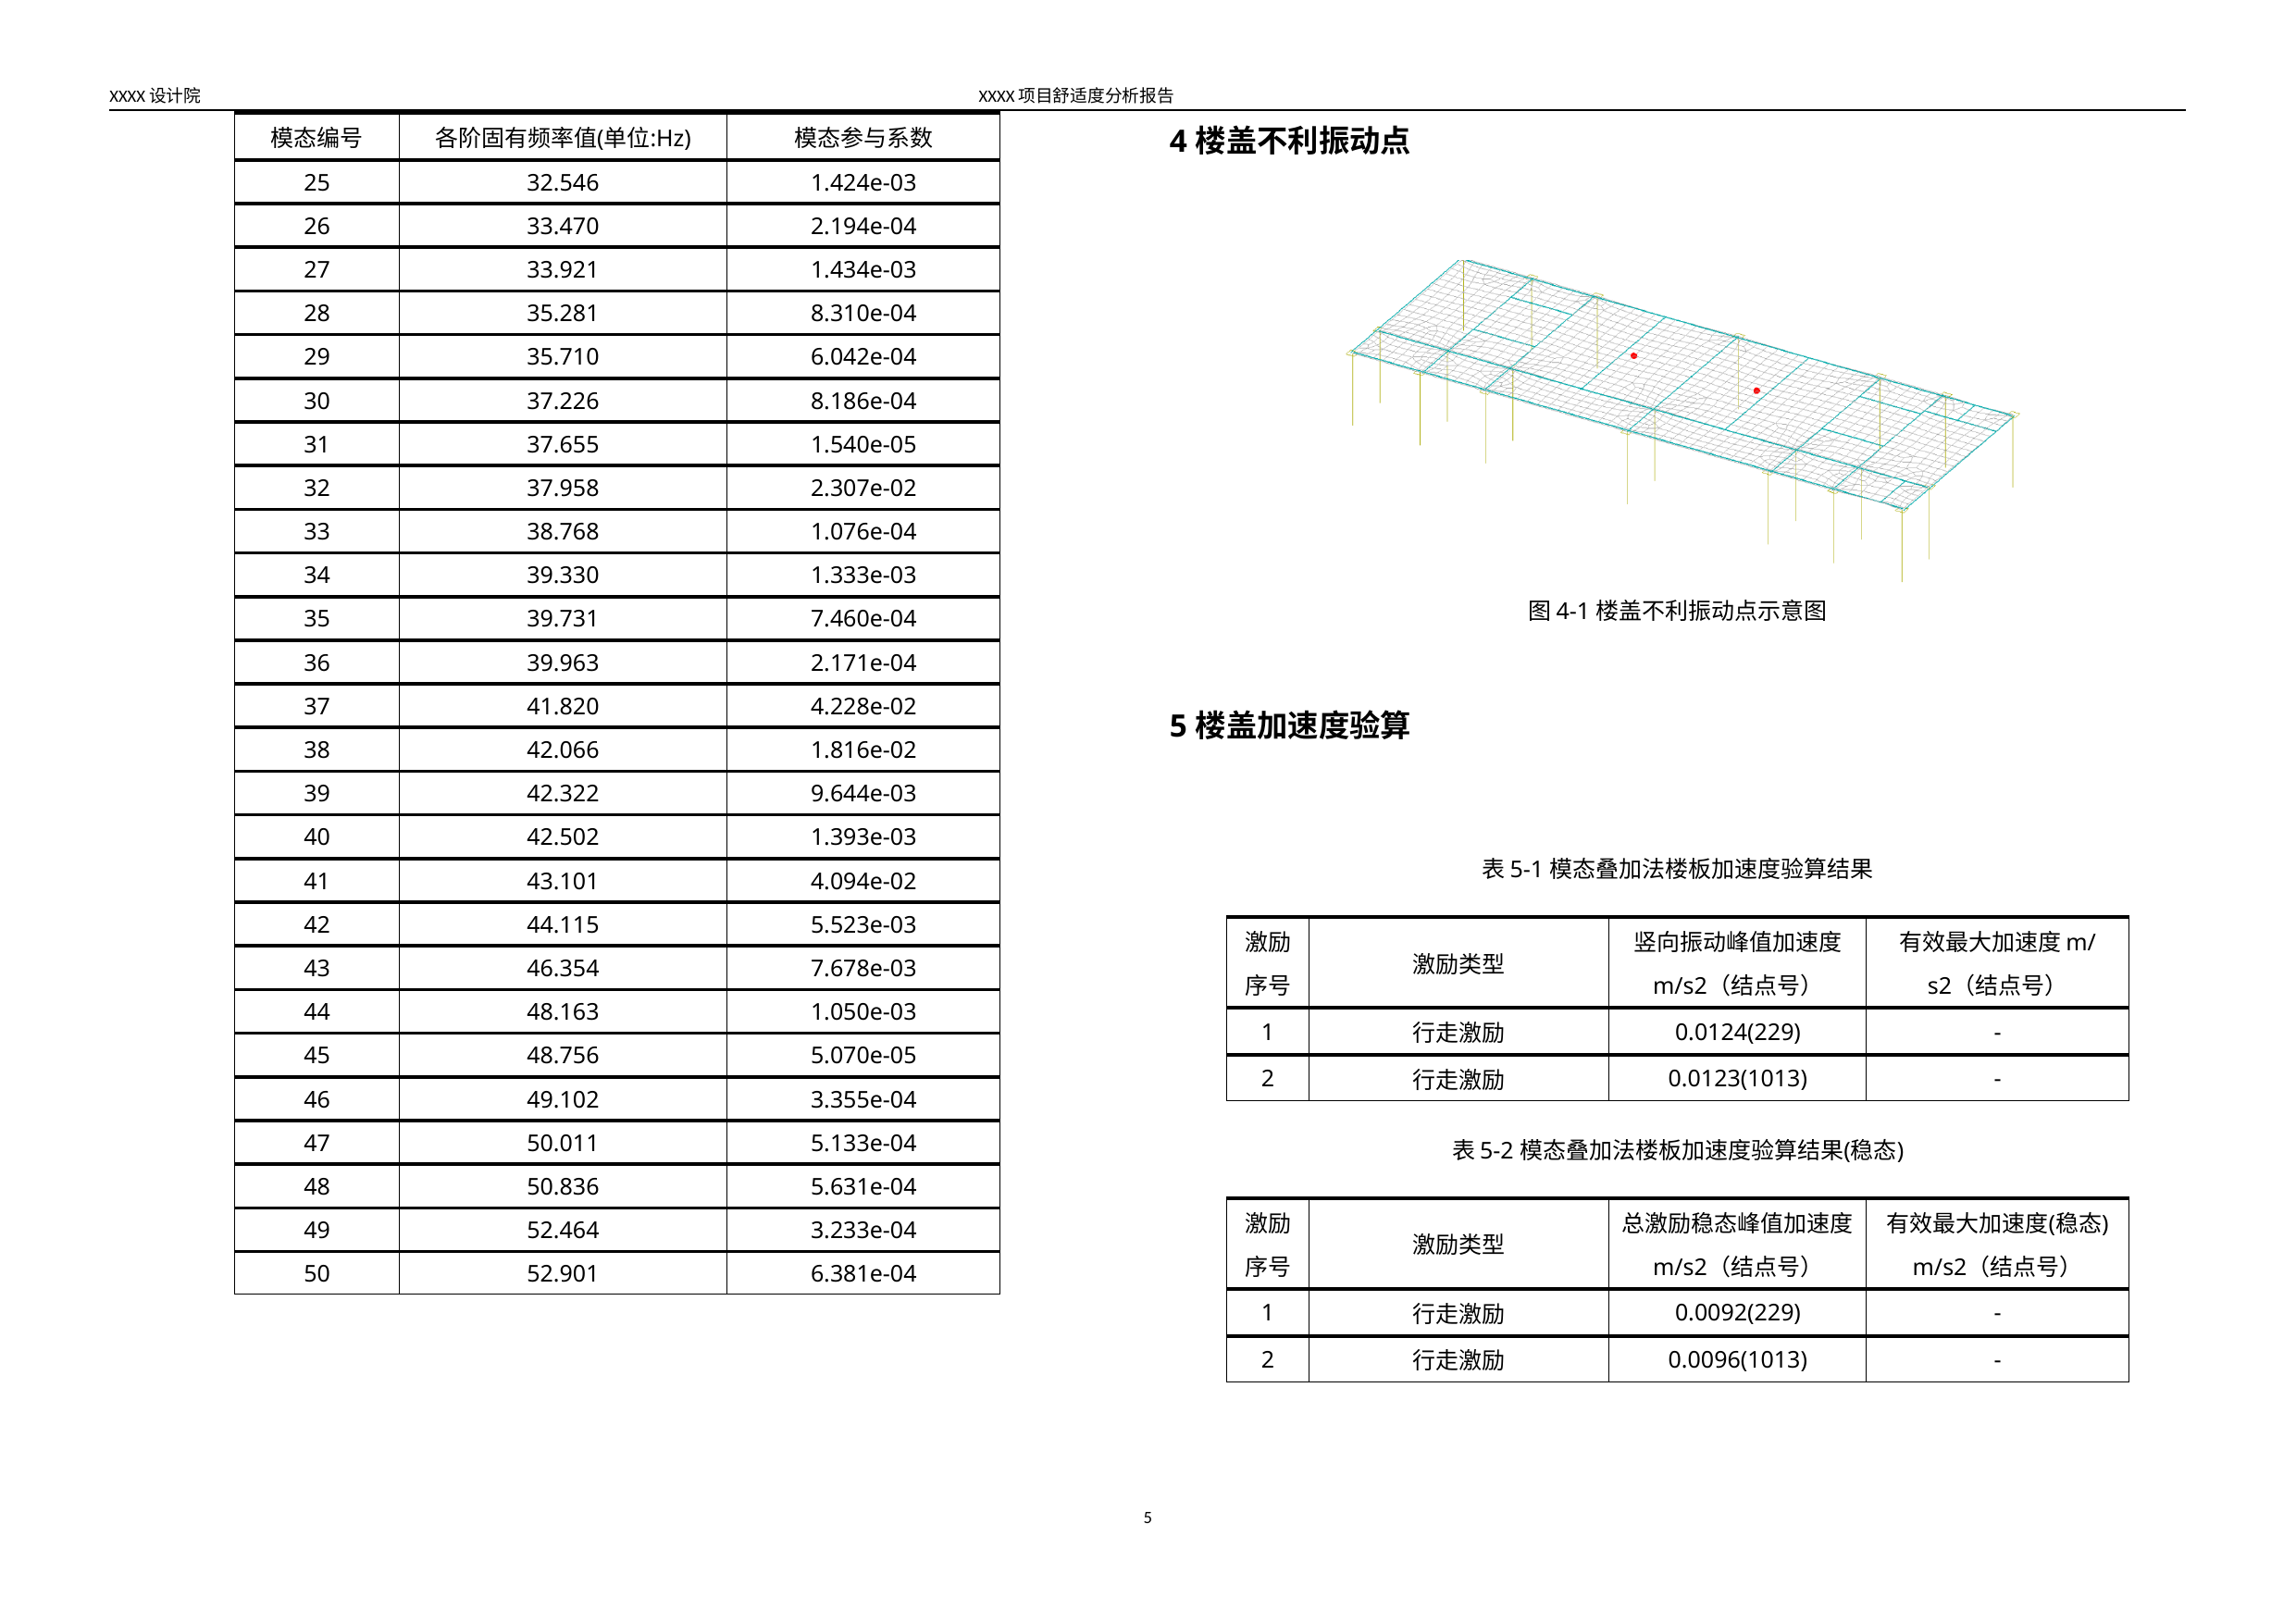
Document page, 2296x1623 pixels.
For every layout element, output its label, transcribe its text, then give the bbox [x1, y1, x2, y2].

table_cell 28 [235, 292, 399, 333]
table_cell 6.042e-04 [727, 336, 999, 377]
table_cell 1.816e-02 [727, 729, 999, 770]
subtitle 5 楼盖加速度验算 [1170, 697, 2186, 750]
table_cell 1.333e-03 [727, 554, 999, 595]
table_cell 33 [235, 511, 399, 551]
table_cell 1.434e-03 [727, 249, 999, 289]
table_cell 1.424e-03 [727, 162, 999, 202]
table_cell 43.101 [400, 861, 726, 900]
table_cell 27 [235, 249, 399, 289]
table_cell - [1867, 1010, 2128, 1053]
table_cell 39.731 [400, 599, 726, 638]
table_cell 50.011 [400, 1122, 726, 1162]
table_cell 41 [235, 861, 399, 900]
table_cell 42.066 [400, 729, 726, 770]
table_cell 39 [235, 773, 399, 813]
table_cell 48.163 [400, 991, 726, 1032]
table_cell 1.076e-04 [727, 511, 999, 551]
table_cell 35 [235, 599, 399, 638]
table_cell 45 [235, 1035, 399, 1075]
table_cell 32.546 [400, 162, 726, 202]
table_cell 35.710 [400, 336, 726, 377]
table_cell 行走激励 [1309, 1057, 1608, 1100]
text 表5-2 模态叠加法楼板加速度验算结果(稳态) [1170, 1127, 2186, 1171]
table_cell 8.186e-04 [727, 380, 999, 420]
table_cell 46.354 [400, 948, 726, 987]
table_cell - [1867, 1338, 2128, 1381]
table_cell 25 [235, 162, 399, 202]
table_cell 38.768 [400, 511, 726, 551]
table_cell 8.310e-04 [727, 292, 999, 333]
table_cell 4.228e-02 [727, 686, 999, 725]
table_cell 50 [235, 1253, 399, 1294]
table_cell 4.094e-02 [727, 861, 999, 900]
table_cell - [1867, 1291, 2128, 1334]
table_cell - [1867, 1057, 2128, 1100]
table_cell 26 [235, 205, 399, 245]
text 表5-1 模态叠加法楼板加速度验算结果 [1170, 846, 2186, 889]
table_cell 42.322 [400, 773, 726, 813]
table_cell 30 [235, 380, 399, 420]
table_cell 44.115 [400, 904, 726, 944]
table_cell 48.756 [400, 1035, 726, 1075]
table_cell 0.0124(229) [1609, 1010, 1866, 1053]
table_cell 42 [235, 904, 399, 944]
table_cell 37.226 [400, 380, 726, 420]
table_cell 2.307e-02 [727, 467, 999, 507]
table_cell 36 [235, 642, 399, 682]
table_header 激励序号 [1227, 919, 1309, 1006]
table_cell 6.381e-04 [727, 1253, 999, 1294]
table_cell 0.0092(229) [1609, 1291, 1866, 1334]
table_cell 34 [235, 554, 399, 595]
table_header 有效最大加速度m/s2（结点号） [1867, 919, 2128, 1006]
table_cell 39.963 [400, 642, 726, 682]
table_cell 行走激励 [1309, 1010, 1608, 1053]
table_cell 37 [235, 686, 399, 725]
table_cell 5.631e-04 [727, 1166, 999, 1206]
table_header 竖向振动峰值加速度m/s2（结点号） [1609, 919, 1866, 1006]
table_cell 7.678e-03 [727, 948, 999, 987]
table_header 有效最大加速度(稳态) m/s2（结点号） [1867, 1200, 2128, 1287]
table_cell 2 [1227, 1057, 1309, 1100]
table_cell 35.281 [400, 292, 726, 333]
table_cell 37.958 [400, 467, 726, 507]
table_cell 2.171e-04 [727, 642, 999, 682]
table_cell 48 [235, 1166, 399, 1206]
table_cell 3.355e-04 [727, 1079, 999, 1119]
table_cell 33.470 [400, 205, 726, 245]
table_header 模态编号 [235, 115, 399, 158]
table_cell 52.901 [400, 1253, 726, 1294]
table_cell 39.330 [400, 554, 726, 595]
table_cell 2.194e-04 [727, 205, 999, 245]
table_cell 2 [1227, 1338, 1309, 1381]
table_cell 5.133e-04 [727, 1122, 999, 1162]
table_cell 52.464 [400, 1209, 726, 1250]
table_cell 43 [235, 948, 399, 987]
table_cell 47 [235, 1122, 399, 1162]
table_cell 50.836 [400, 1166, 726, 1206]
table_cell 1 [1227, 1010, 1309, 1053]
table_cell 3.233e-04 [727, 1209, 999, 1250]
table_cell 33.921 [400, 249, 726, 289]
table_cell 41.820 [400, 686, 726, 725]
table_cell 0.0096(1013) [1609, 1338, 1866, 1381]
table_header 模态参与系数 [727, 115, 999, 158]
table_header 激励类型 [1309, 1200, 1608, 1287]
table_cell 5.070e-05 [727, 1035, 999, 1075]
text 图4-1 楼盖不利振动点示意图 [1170, 588, 2186, 631]
table_cell 1.540e-05 [727, 424, 999, 464]
table_header 激励类型 [1309, 919, 1608, 1006]
table_cell 行走激励 [1309, 1291, 1608, 1334]
table_cell 49.102 [400, 1079, 726, 1119]
table_cell 5.523e-03 [727, 904, 999, 944]
picture [1268, 260, 2088, 583]
table_cell 37.655 [400, 424, 726, 464]
table_cell 31 [235, 424, 399, 464]
subtitle 4 楼盖不利振动点 [1170, 111, 2186, 166]
table_cell 9.644e-03 [727, 773, 999, 813]
table_cell 29 [235, 336, 399, 377]
table_cell 1.393e-03 [727, 816, 999, 857]
table_cell 44 [235, 991, 399, 1032]
table_cell 0.0123(1013) [1609, 1057, 1866, 1100]
table_cell 7.460e-04 [727, 599, 999, 638]
table_cell 1.050e-03 [727, 991, 999, 1032]
table_cell 行走激励 [1309, 1338, 1608, 1381]
table_cell 38 [235, 729, 399, 770]
table_header 各阶固有频率值(单位:Hz) [400, 115, 726, 158]
table_cell 46 [235, 1079, 399, 1119]
table_cell 1 [1227, 1291, 1309, 1334]
table_cell 49 [235, 1209, 399, 1250]
table_cell 40 [235, 816, 399, 857]
table_cell 42.502 [400, 816, 726, 857]
table_header 总激励稳态峰值加速度m/s2（结点号） [1609, 1200, 1866, 1287]
table_cell 32 [235, 467, 399, 507]
table_header 激励序号 [1227, 1200, 1309, 1287]
